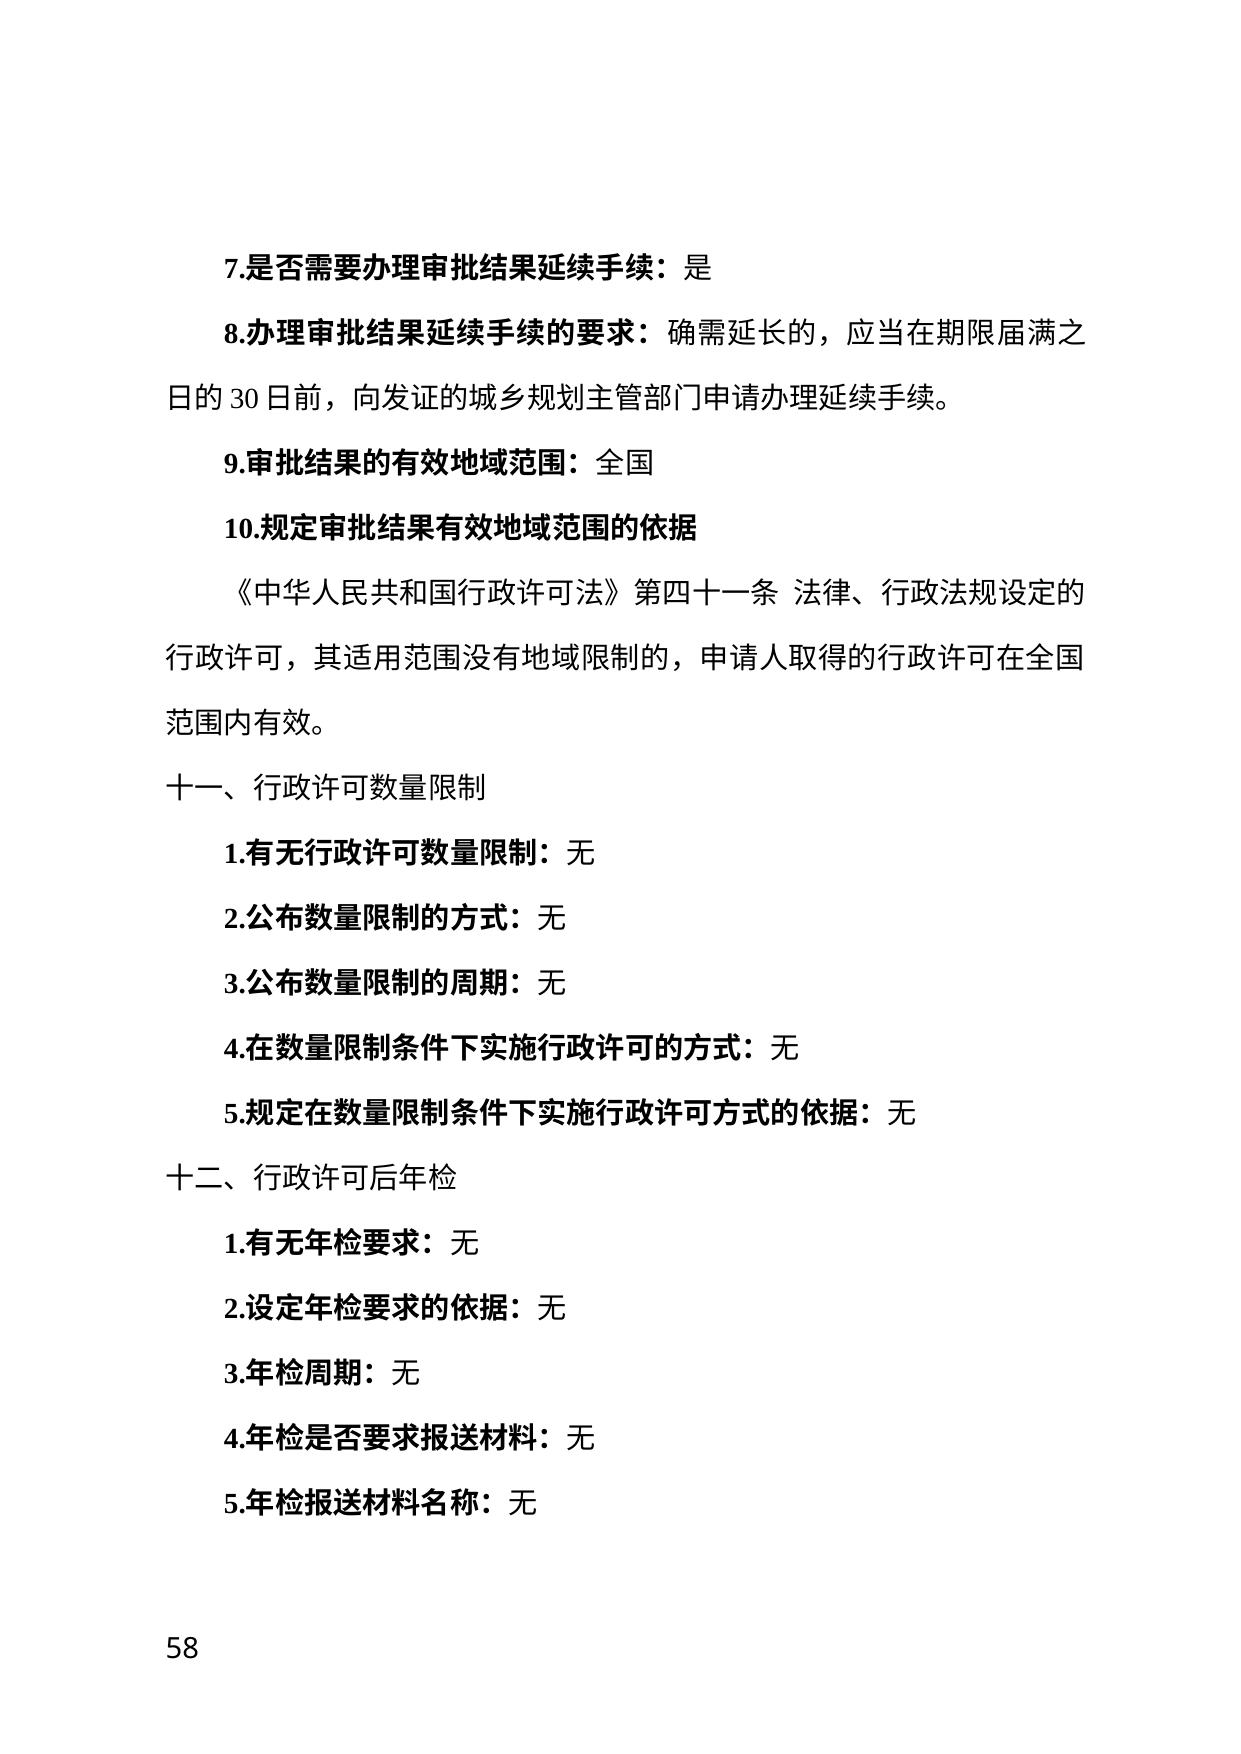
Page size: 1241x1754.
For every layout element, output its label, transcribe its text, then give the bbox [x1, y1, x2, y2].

list 2.设定年检要求的依据：无 [165, 1273, 1087, 1338]
list 十一、行政许可数量限制 [165, 753, 1087, 818]
list 2.公布数量限制的方式：无 [165, 883, 1087, 948]
list 5.规定在数量限制条件下实施行政许可方式的依据：无 [165, 1078, 1087, 1143]
list 3.公布数量限制的周期：无 [165, 948, 1087, 1013]
list 3.年检周期：无 [165, 1338, 1087, 1403]
list 5.年检报送材料名称：无 [165, 1468, 1087, 1533]
list 1.有无年检要求：无 [165, 1208, 1087, 1273]
list 7.是否需要办理审批结果延续手续：是 [165, 233, 1087, 298]
list 1.有无行政许可数量限制：无 [165, 818, 1087, 883]
list 9.审批结果的有效地域范围：全国 [165, 428, 1087, 493]
list 十二、行政许可后年检 [165, 1143, 1087, 1208]
list 8.办理审批结果延续手续的要求：确需延长的，应当在期限届满之日的30日前，向发证的城乡规划主管部门申请办理延续手续。 [165, 298, 1087, 428]
list 《中华人民共和国行政许可法》第四十一条 法律、行政法规设定的行政许可，其适用范围没有地域限制的，申请人取得的行政许可在全国范围内有效。 [165, 558, 1087, 753]
list 4.年检是否要求报送材料：无 [165, 1403, 1087, 1468]
list 10.规定审批结果有效地域范围的依据 [165, 493, 1087, 558]
list 4.在数量限制条件下实施行政许可的方式：无 [165, 1013, 1087, 1078]
